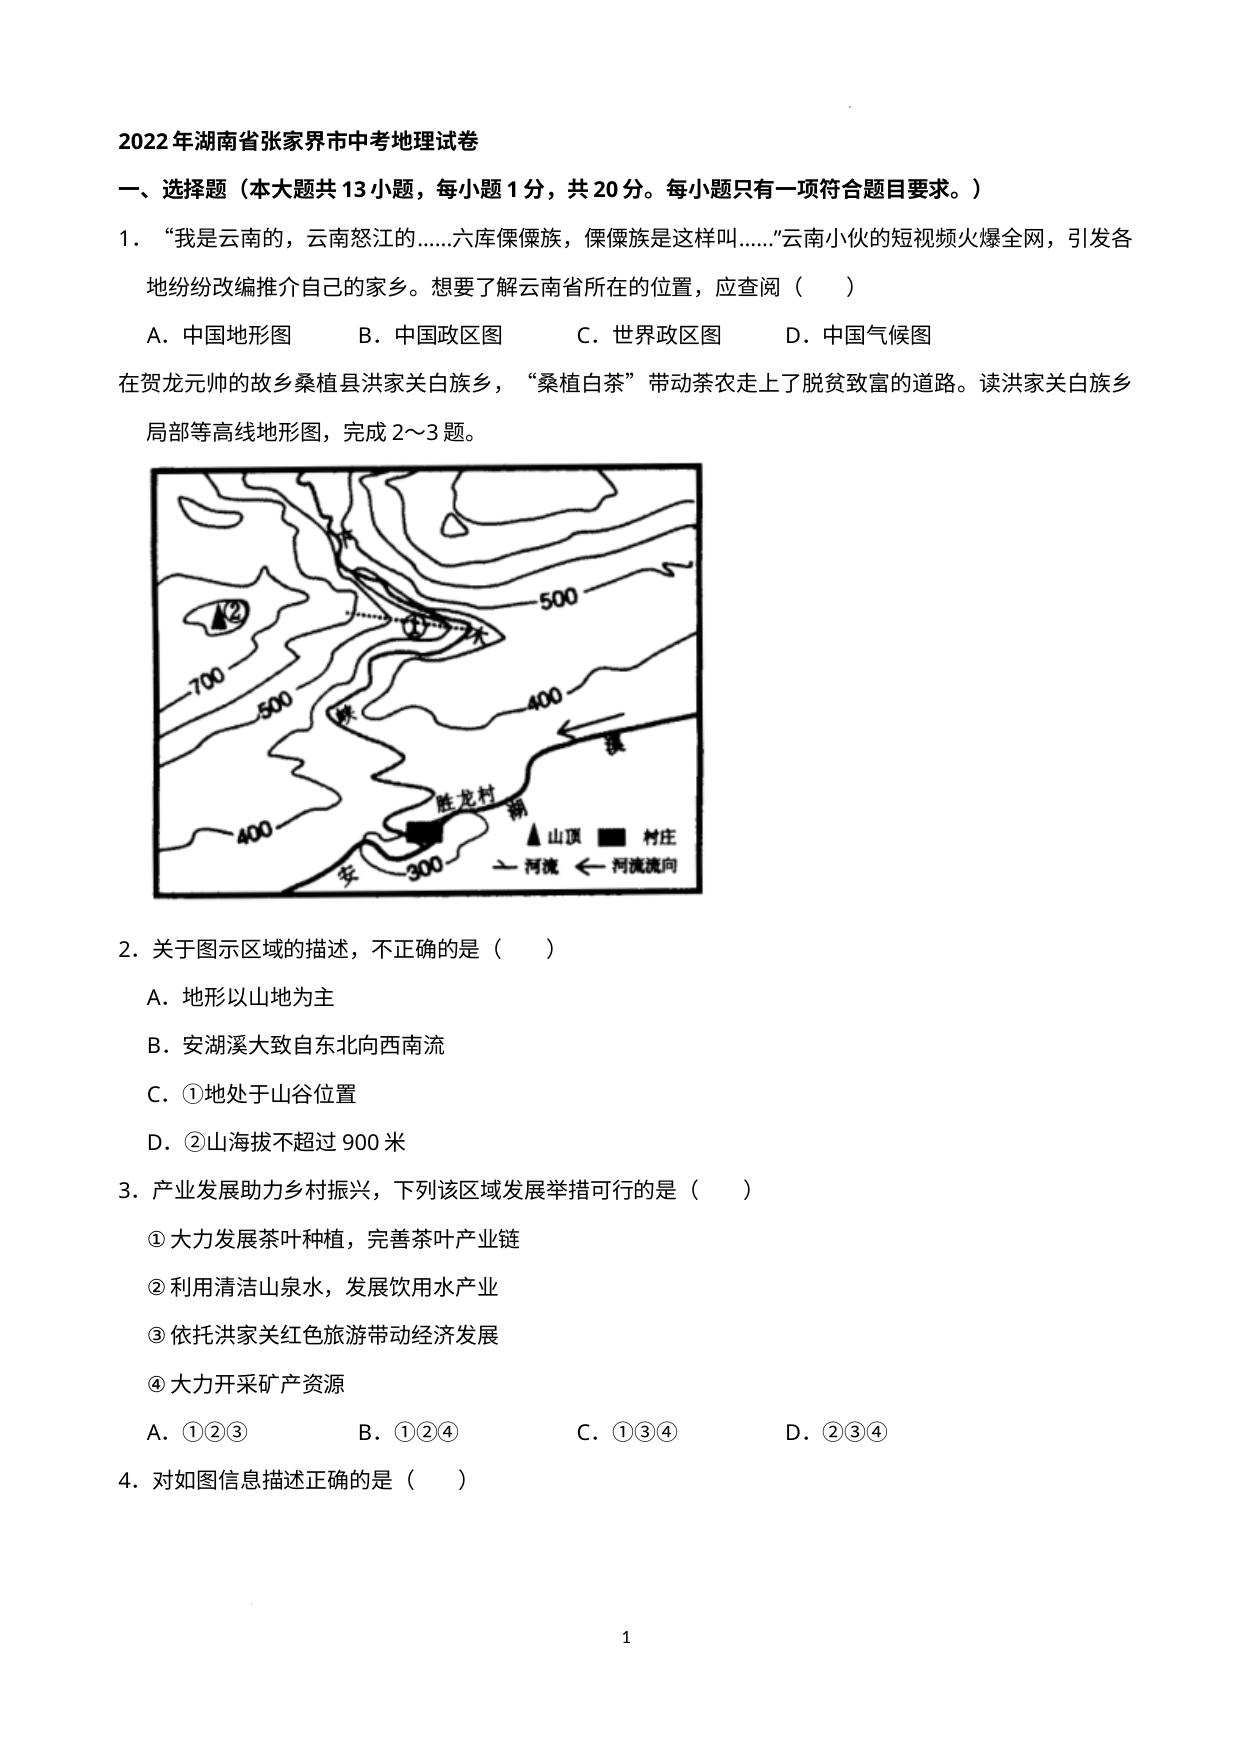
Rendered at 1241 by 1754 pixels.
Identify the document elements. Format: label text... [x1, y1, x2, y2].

text B．安湖溪大致自东北向西南流 [118, 1028, 1134, 1061]
text 一、选择题（本大题共13小题，每小题1分，共20分。每小题只有一项符合题目要求。） [118, 172, 1134, 205]
text A．中国地形图 B．中国政区图 C．世界政区图 D．中国气候图 [118, 318, 1134, 350]
picture [146, 462, 706, 902]
text 3．产业发展助力乡村振兴，下列该区域发展举措可行的是（ ） [118, 1173, 1134, 1206]
text D．②山海拔不超过900米 [118, 1125, 1134, 1157]
text 4．对如图信息描述正确的是（ ） [118, 1463, 1134, 1496]
text C．①地处于山谷位置 [118, 1076, 1134, 1109]
text 2022年湖南省张家界市中考地理试卷 [118, 124, 1134, 156]
text ④大力开采矿产资源 [147, 1366, 1134, 1399]
text A．地形以山地为主 [118, 980, 1134, 1012]
text 2．关于图示区域的描述，不正确的是（ ） [118, 931, 1134, 964]
text A．①②③ B．①②④ C．①③④ D．②③④ [118, 1415, 1134, 1447]
text 在贺龙元帅的故乡桑植县洪家关白族乡，“桑植白茶”带动荼农走上了脱贫致富的道路。读洪家关白族乡局部等高线地形图，完成2～3题。 [118, 366, 1134, 447]
text 1．“我是云南的，云南怒江的......六库傈僳族，傈僳族是这样叫......”云南小伙的短视频火爆全网，引发各地纷纷改编推介自己的家乡。想要了解云南省所在的位置，应查阅（ ） [118, 221, 1134, 302]
text ①大力发展茶叶种植，完善茶叶产业链 [147, 1221, 1134, 1254]
text ②利用清洁山泉水，发展饮用水产业 [147, 1270, 1134, 1302]
text ③依托洪家关红色旅游带动经济发展 [147, 1318, 1134, 1351]
